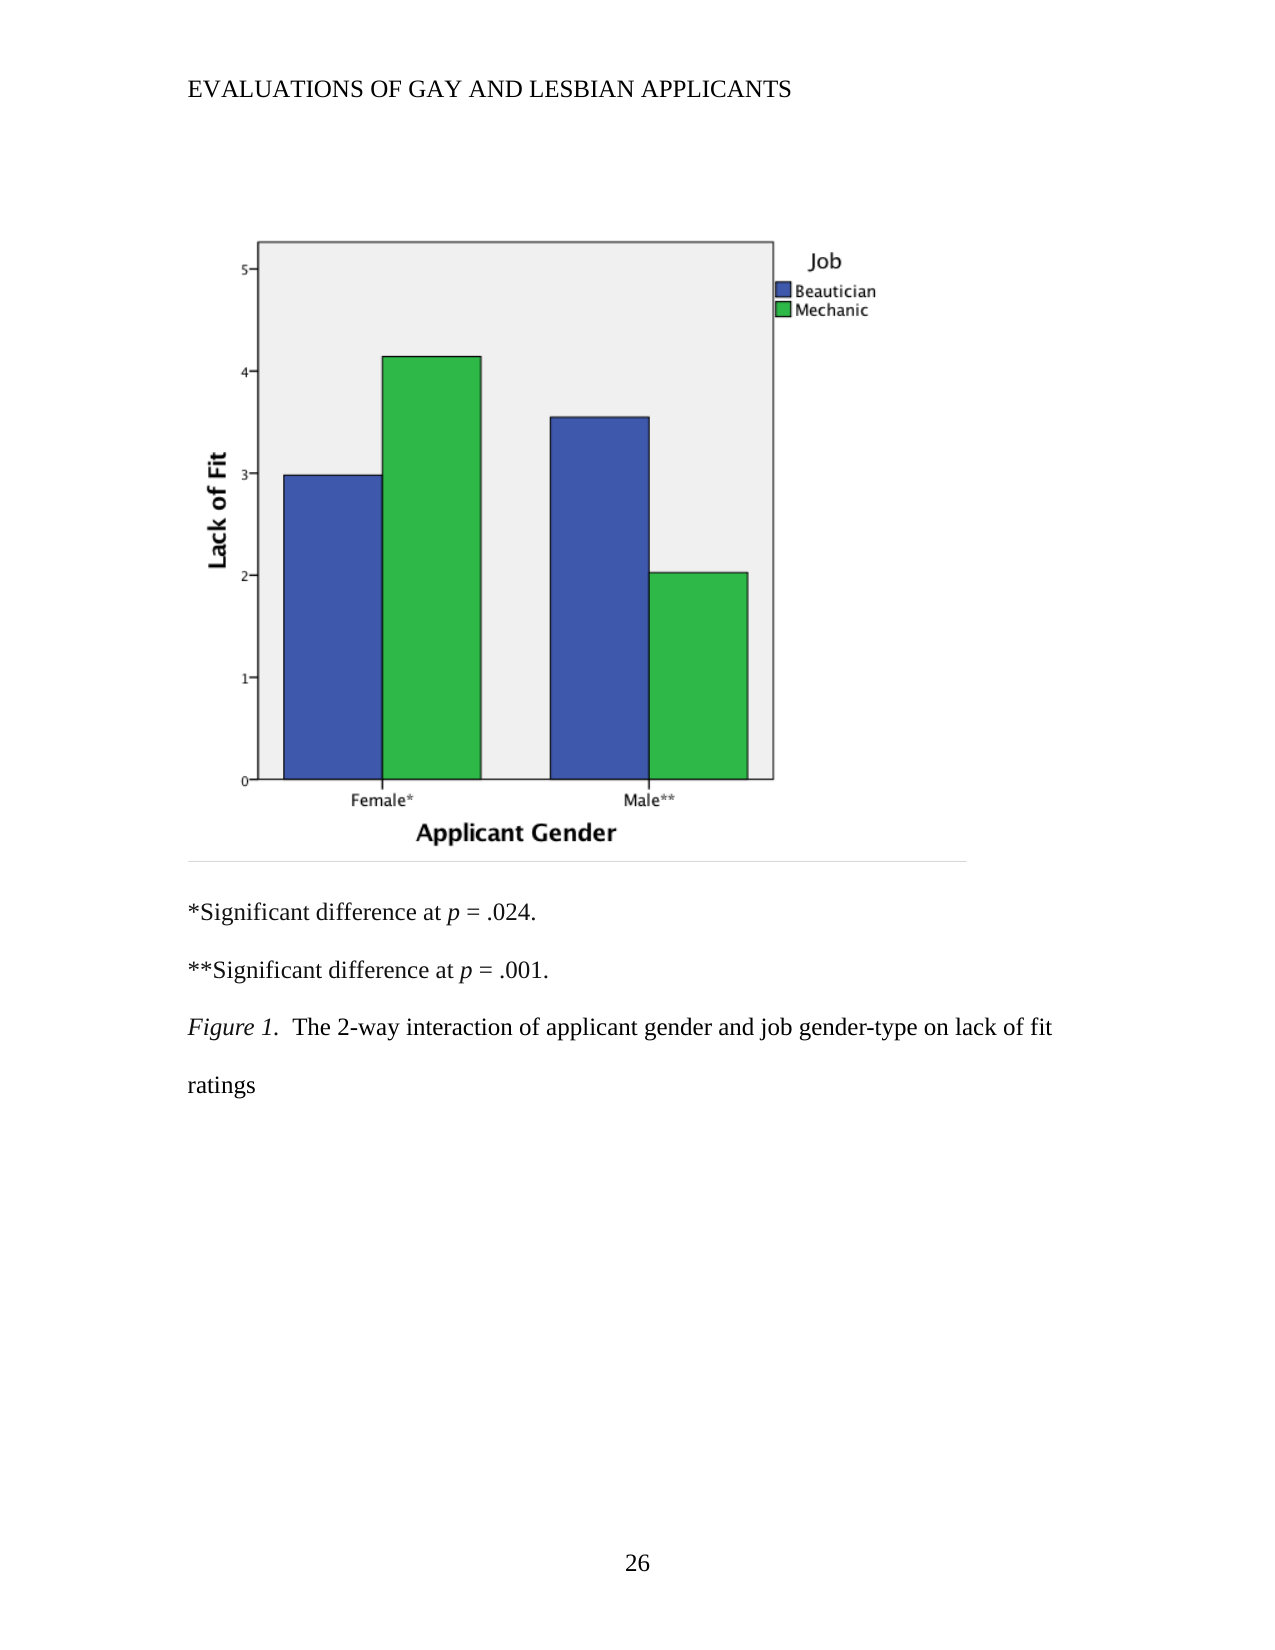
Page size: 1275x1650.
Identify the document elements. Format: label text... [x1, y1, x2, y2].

text Figure 1. The 2-way interaction of applicant gender and job gender-type on lack of fit ratings [187, 1012, 1087, 1099]
text *Significant difference at p = .024. [187, 897, 1087, 926]
picture [187, 236, 966, 865]
text **Significant difference at p = .001. [187, 955, 1087, 984]
